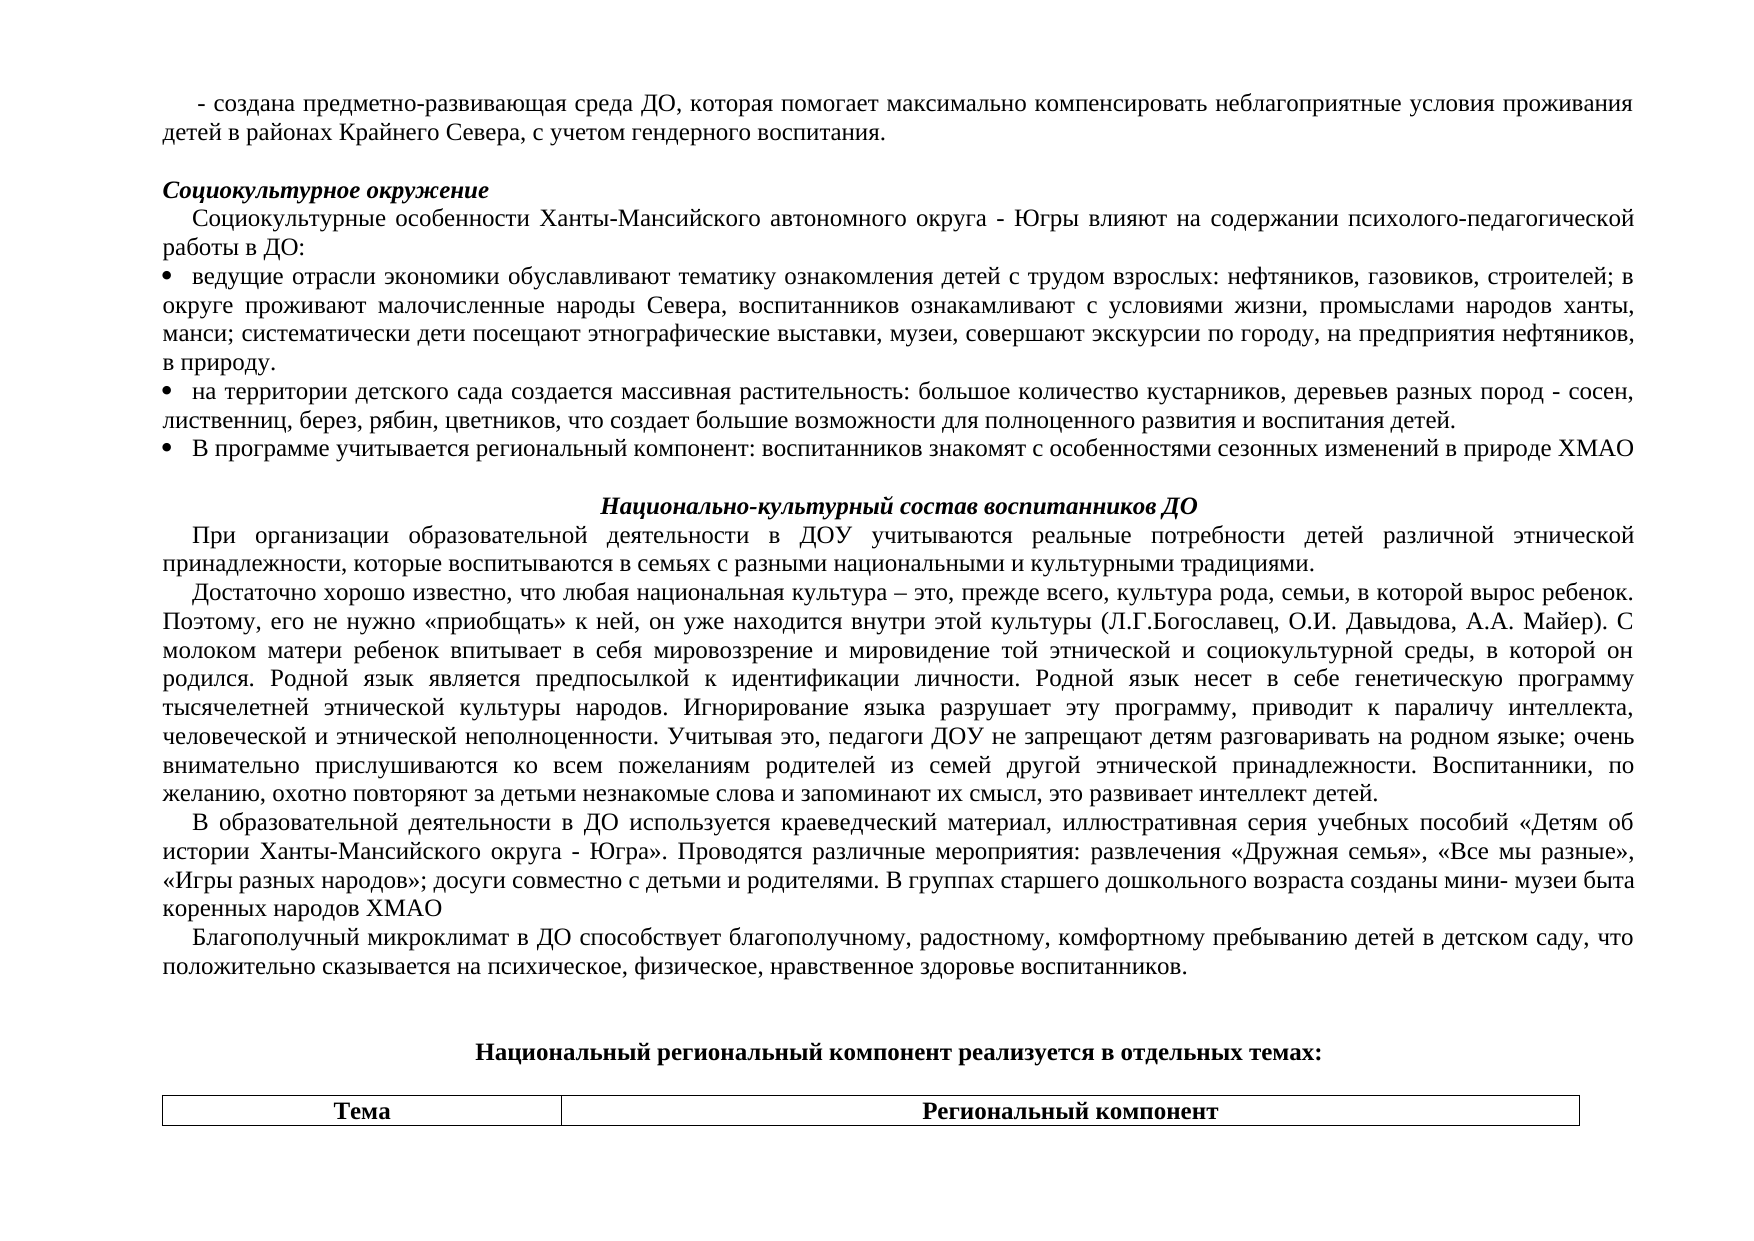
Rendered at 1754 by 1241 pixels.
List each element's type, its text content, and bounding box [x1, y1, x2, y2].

text Социокультурные особенности Ханты-Мансийского автономного округа - Югры влияют на содержании психолого-педагогической работы в ДО: [162, 203, 1636, 261]
text В образовательной деятельности в ДО используется краеведческий материал, иллюстративная серия учебных пособий «Детям об истории Ханты-Мансийского округа - Югра». Проводятся различные мероприятия: развлечения «Дружная семья», «Все мы разные», «Игры разных народов»; досуги совместно с детьми и родителями. В группах старшего дошкольного возраста созданы мини- музеи быта коренных народов ХМАО [162, 807, 1636, 922]
text Благополучный микроклимат в ДО способствует благополучному, радостному, комфортному пребыванию детей в детском саду, что положительно сказывается на психическое, физическое, нравственное здоровье воспитанников. [162, 922, 1636, 980]
text Национальный региональный компонент реализуется в отдельных темах: [118, 1037, 1636, 1066]
text Социокультурное окружение [162, 175, 1636, 203]
list ведущие отрасли экономики обуславливают тематику ознакомления детей с трудом взрослых: нефтяников, газовиков, строителей; в округе проживают малочисленные народы Севера, воспитанников ознакамливают с условиями жизни, промыслами народов ханты, манси; систематически дети посещают этнографические выставки, музеи, совершают экскурсии по городу, на предприятия нефтяников, в природу. [162, 261, 1636, 376]
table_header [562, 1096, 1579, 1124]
list на территории детского сада создается массивная растительность: большое количество кустарников, деревьев разных пород - сосен, лиственниц, берез, рябин, цветников, что создает большие возможности для полноценного развития и воспитания детей. [162, 376, 1636, 433]
text Национально-культурный состав воспитанников ДО [162, 491, 1636, 520]
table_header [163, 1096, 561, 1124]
text Достаточно хорошо известно, что любая национальная культура – это, прежде всего, культура рода, семьи, в которой вырос ребенок. Поэтому, его не нужно «приобщать» к ней, он уже находится внутри этой культуры (Л.Г.Богославец, О.И. Давыдова, А.А. Майер). С молоком матери ребенок впитывает в себя мировоззрение и мировидение той этнической и социокультурной среды, в которой он родился. Родной язык является предпосылкой к идентификации личности. Родной язык несет в себе генетическую программу тысячелетней этнической культуры народов. Игнорирование языка разрушает эту программу, приводит к параличу интеллекта, человеческой и этнической неполноценности. Учитывая это, педагоги ДОУ не запрещают детям разговаривать на родном языке; очень внимательно прислушиваются ко всем пожеланиям родителей из семей другой этнической принадлежности. Воспитанники, по желанию, охотно повторяют за детьми незнакомые слова и запоминают их смысл, это развивает интеллект детей. [162, 577, 1636, 807]
list В программе учитывается региональный компонент: воспитанников знакомят с особенностями сезонных изменений в природе ХМАО [162, 433, 1636, 462]
text При организации образовательной деятельности в ДОУ учитываются реальные потребности детей различной этнической принадлежности, которые воспитываются в семьях с разными национальными и культурными традициями. [162, 520, 1636, 577]
text - создана предметно-развивающая среда ДО, которая помогает максимально компенсировать неблагоприятные условия проживания детей в районах Крайнего Севера, с учетом гендерного воспитания. [118, 88, 1636, 146]
